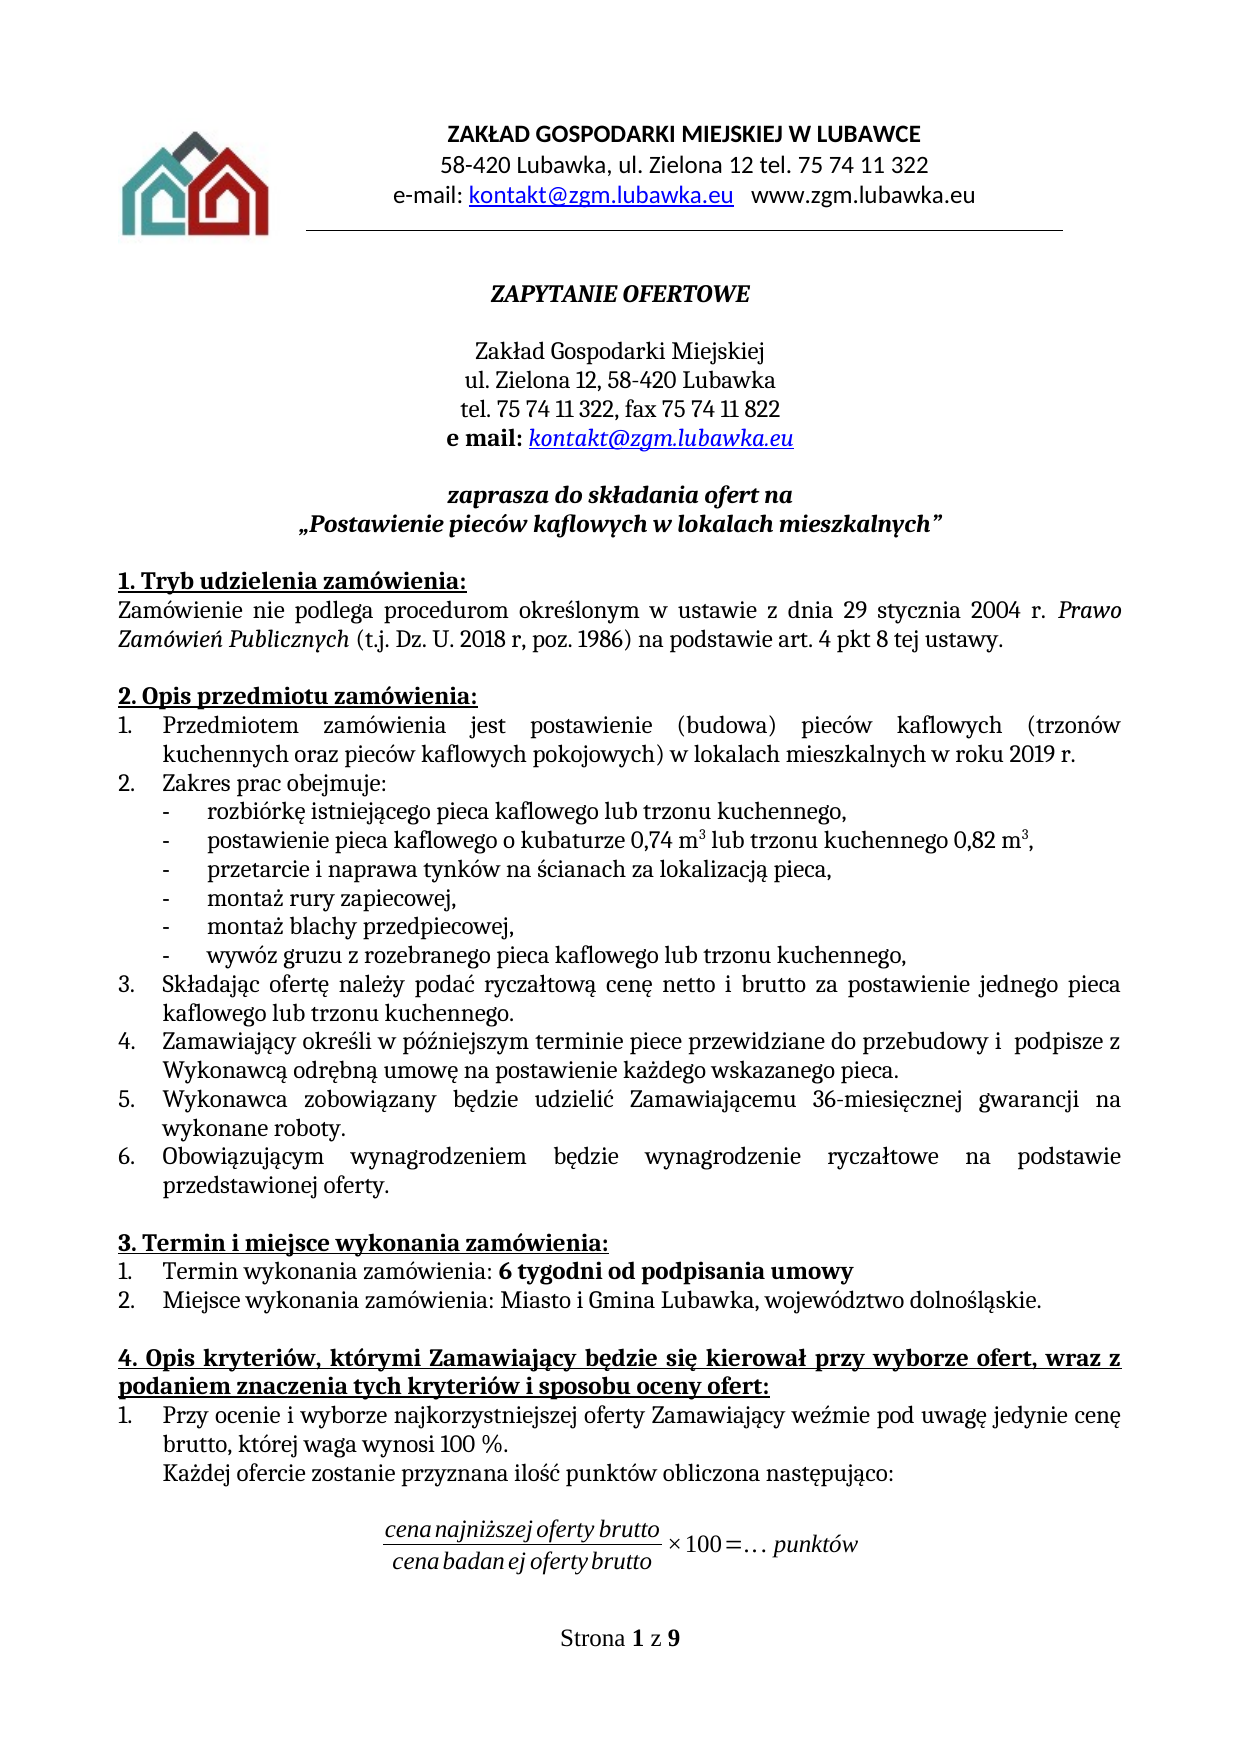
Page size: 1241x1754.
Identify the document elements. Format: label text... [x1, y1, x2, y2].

text Każdej ofercie zostanie przyznana ilość punktów obliczona następująco: [162, 1458, 1122, 1487]
text 4. Opis kryteriów, którymi Zamawiający będzie się kierował przy wyborze ofert, wraz z podaniem znaczenia tych kryteriów i sposobu oceny ofert: [118, 1343, 1122, 1368]
text ul. Zielona 12, 58-420 Lubawka [118, 366, 1122, 395]
list wywóz gruzu z rozebranego pieca kaflowego lub trzonu kuchennego, [162, 941, 1122, 970]
list montaż blachy przedpiecowej, [162, 912, 1122, 941]
list Przedmiotem zamówienia jest postawienie (budowa) pieców kaflowych (trzonów kuchennych oraz pieców kaflowych pokojowych) w lokalach mieszkalnych w roku 2019 r. [118, 711, 1122, 768]
list Obowiązującym wynagrodzeniem będzie wynagrodzenie ryczałtowe na podstawie przedstawionej oferty. [118, 1142, 1122, 1200]
list postawienie pieca kaflowego o kubaturze 0,74 m3 lub trzonu kuchennego 0,82 m3, [162, 826, 1122, 855]
text 1. Tryb udzielenia zamówienia: [118, 567, 1122, 596]
list Przy ocenie i wyborze najkorzystniejszej oferty Zamawiający weźmie pod uwagę jedynie cenę brutto, której waga wynosi 100 %. [118, 1401, 1122, 1458]
list Termin wykonania zamówienia: 6 tygodni od podpisania umowy [118, 1257, 1122, 1286]
list Zamawiający określi w późniejszym terminie piece przewidziane do przebudowy i podpisze z Wykonawcą odrębną umowę na postawienie każdego wskazanego pieca. [118, 1027, 1122, 1085]
text Zakład Gospodarki Miejskiej [118, 337, 1122, 366]
text „Postawienie pieców kaflowych w lokalach mieszkalnych” [118, 510, 1122, 538]
text Zamówienie nie podlega procedurom określonym w ustawie z dnia 29 stycznia 2004 r. Prawo Zamówień Publicznych (t.j. Dz. U. 2018 r, poz. 1986) na podstawie art. 4 pkt 8 tej ustawy. [118, 596, 1122, 653]
list Wykonawca zobowiązany będzie udzielić Zamawiającemu 36-miesięcznej gwarancji na wykonane roboty. [118, 1085, 1122, 1142]
text 3. Termin i miejsce wykonania zamówienia: [118, 1228, 1122, 1257]
text 4. Opis kryteriów, którymi Zamawiający będzie się kierował przy wyborze ofert, wraz z podaniem znaczenia tych kryteriów i sposobu oceny ofert: [118, 1369, 1122, 1401]
text e mail: kontakt@zgm.lubawka.eu [118, 423, 1122, 452]
table_header ZAKŁAD GOSPODARKI MIEJSKIEJ W LUBAWCE 58-420 Lubawka, ul. Zielona 12 tel. 75 74 11 322 e-mail: kontakt@zgm.lubawka.eu www.zgm.lubawka.eu [306, 118, 1063, 229]
text ZAPYTANIE OFERTOWE [118, 280, 1122, 308]
text zaprasza do składania ofert na [118, 481, 1122, 510]
list Zakres prac obejmuje: [118, 768, 1122, 797]
list przetarcie i naprawa tynków na ścianach za lokalizacją pieca, [162, 855, 1122, 883]
list rozbiórkę istniejącego pieca kaflowego lub trzonu kuchennego, [162, 797, 1122, 826]
list montaż rury zapiecowej, [162, 883, 1122, 912]
list Miejsce wykonania zamówienia: Miasto i Gmina Lubawka, województwo dolnośląskie. [118, 1286, 1122, 1315]
text 2. Opis przedmiotu zamówienia: [118, 682, 1122, 711]
picture [118, 118, 281, 251]
list Składając ofertę należy podać ryczałtową cenę netto i brutto za postawienie jednego pieca kaflowego lub trzonu kuchennego. [118, 970, 1122, 1027]
text tel. 75 74 11 322, fax 75 74 11 822 [118, 395, 1122, 423]
